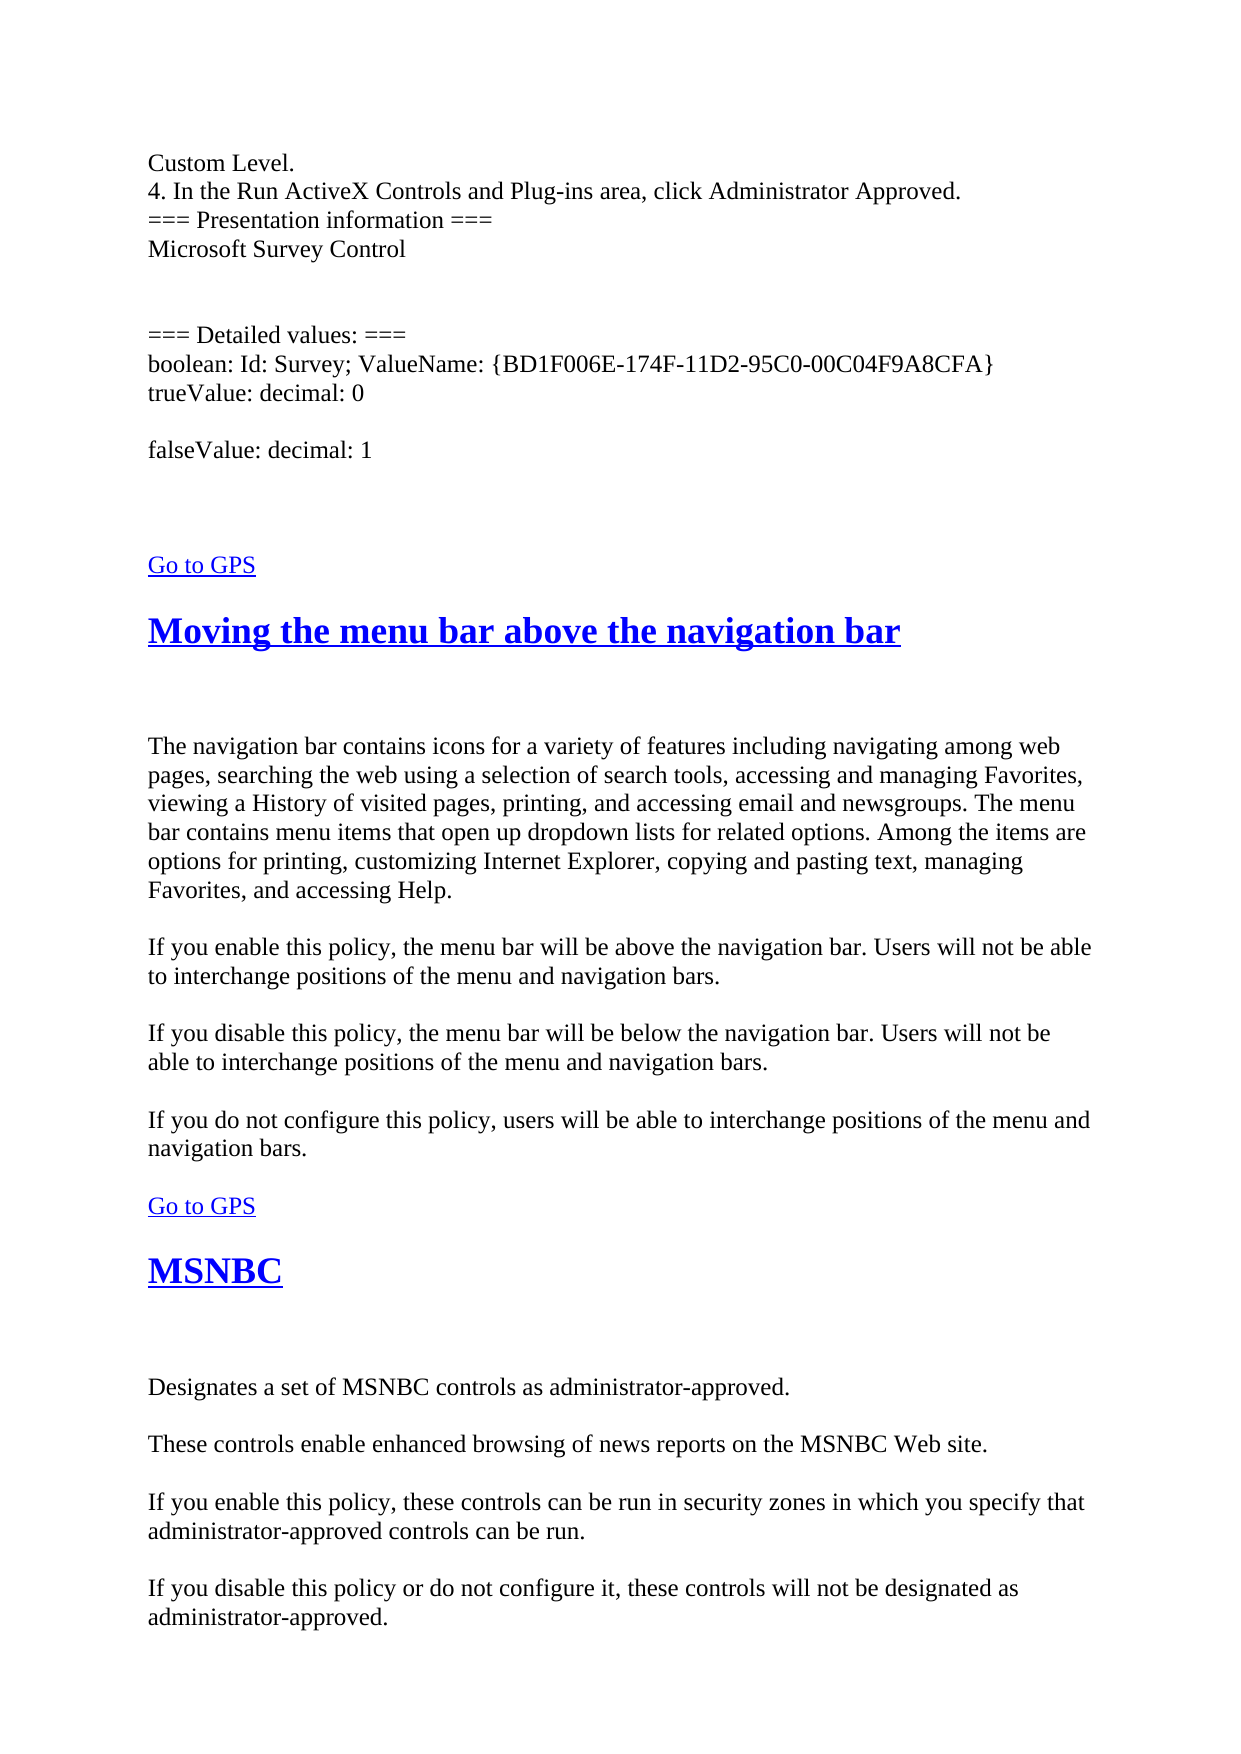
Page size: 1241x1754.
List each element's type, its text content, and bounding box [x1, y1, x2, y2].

text The navigation bar contains icons for a variety of features including navigating among web pages, searching the web using a selection of search tools, accessing and managing Favorites, viewing a History of visited pages, printing, and accessing email and newsgroups. The menu bar contains menu items that open up dropdown lists for related options. Among the items are options for printing, customizing Internet Explorer, copying and pasting text, managing Favorites, and accessing Help. If you enable this policy, the menu bar will be above the navigation bar. Users will not be able to interchange positions of the menu and navigation bars. If you disable this policy, the menu bar will be below the navigation bar. Users will not be able to interchange positions of the menu and navigation bars. If you do not configure this policy, users will be able to interchange positions of the menu and navigation bars. Go to GPS [148, 731, 1093, 1220]
text Moving the menu bar above the navigation bar [148, 608, 1093, 651]
text MSNBC [148, 1249, 1093, 1292]
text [148, 1372, 1093, 1631]
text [148, 148, 1093, 579]
